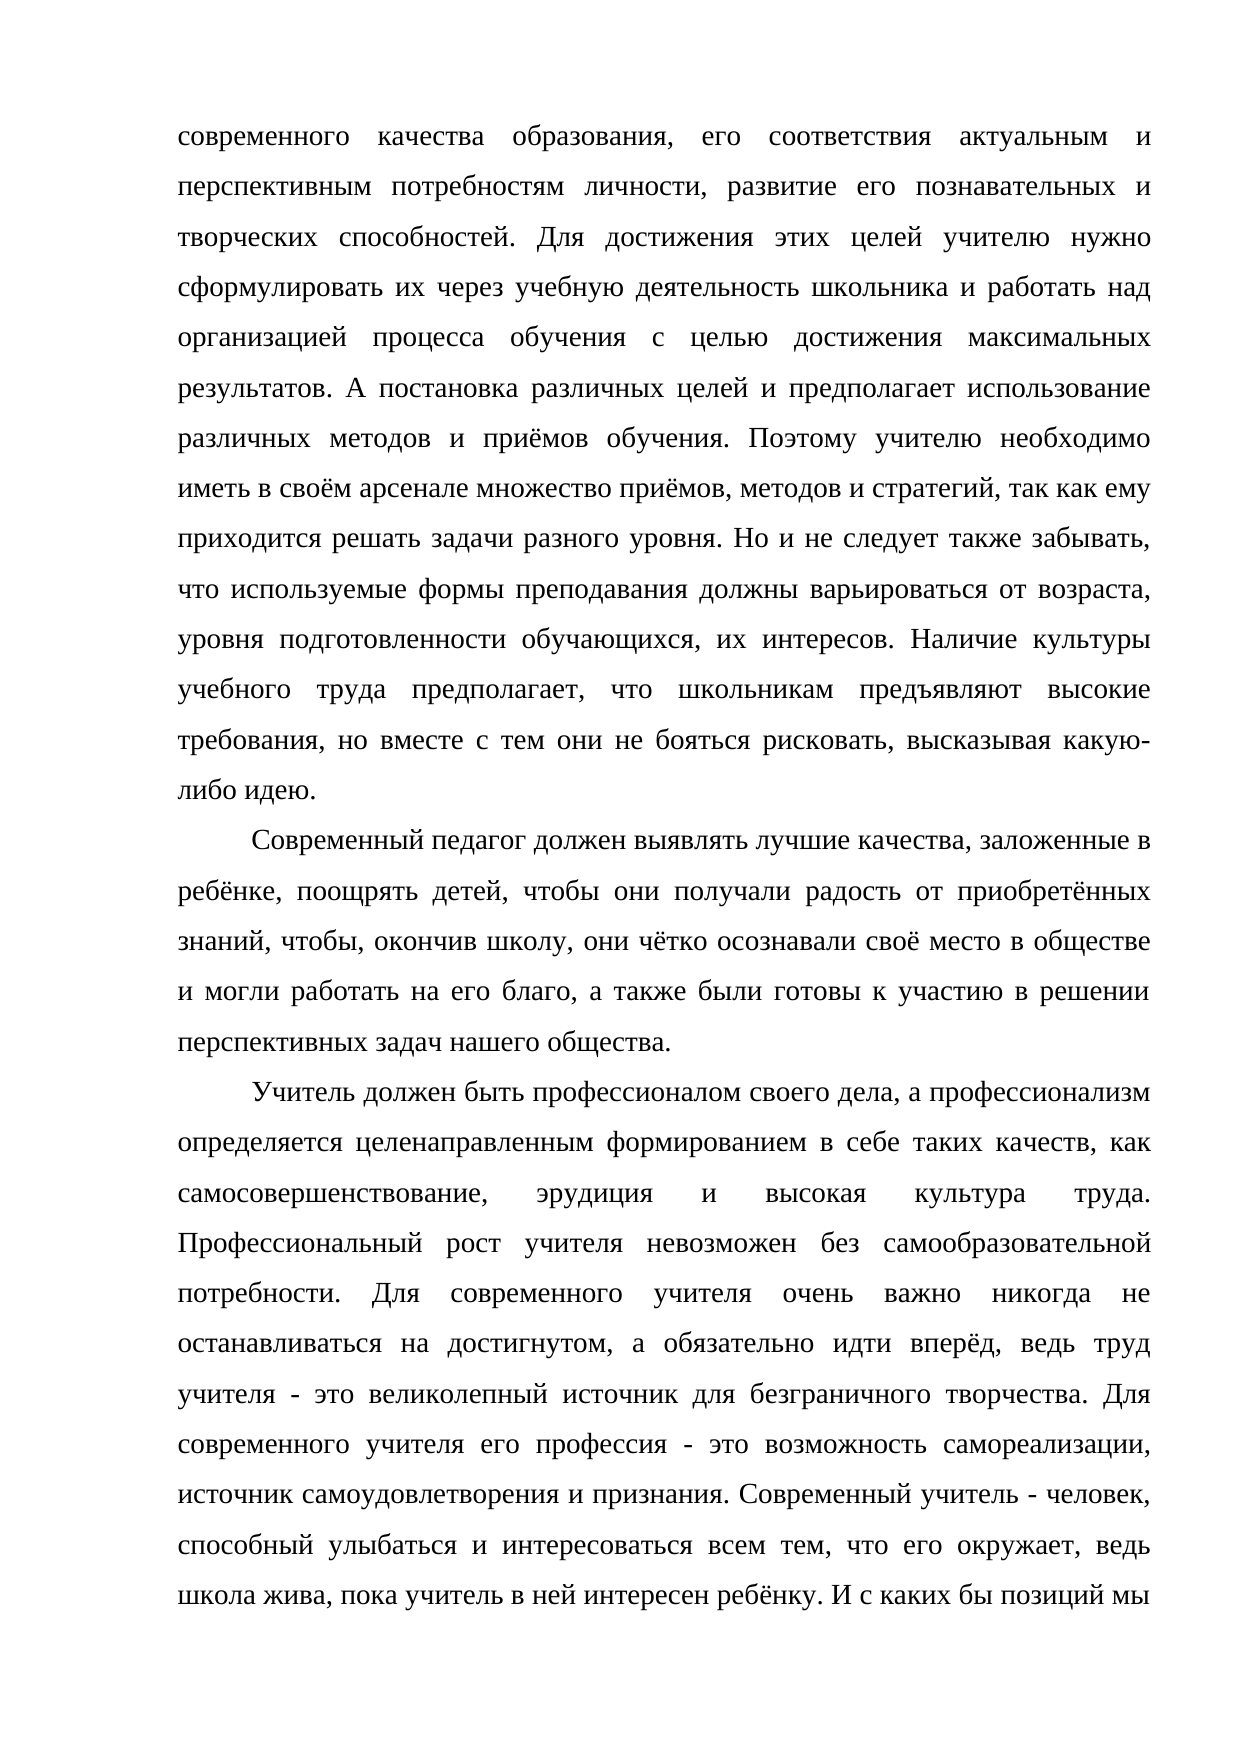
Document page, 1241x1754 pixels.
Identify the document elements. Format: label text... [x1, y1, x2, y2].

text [177, 118, 1152, 806]
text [177, 1074, 1152, 1611]
text Современный педагог должен выявлять лучшие качества, заложенные в ребёнке, поощрять детей, чтобы они получали радость от приобретённых знаний, чтобы, окончив школу, они чётко осознавали своё место в обществе и могли работать на его благо, а также были готовы к участию в решении перспективных задач нашего общества. [177, 822, 1152, 1057]
